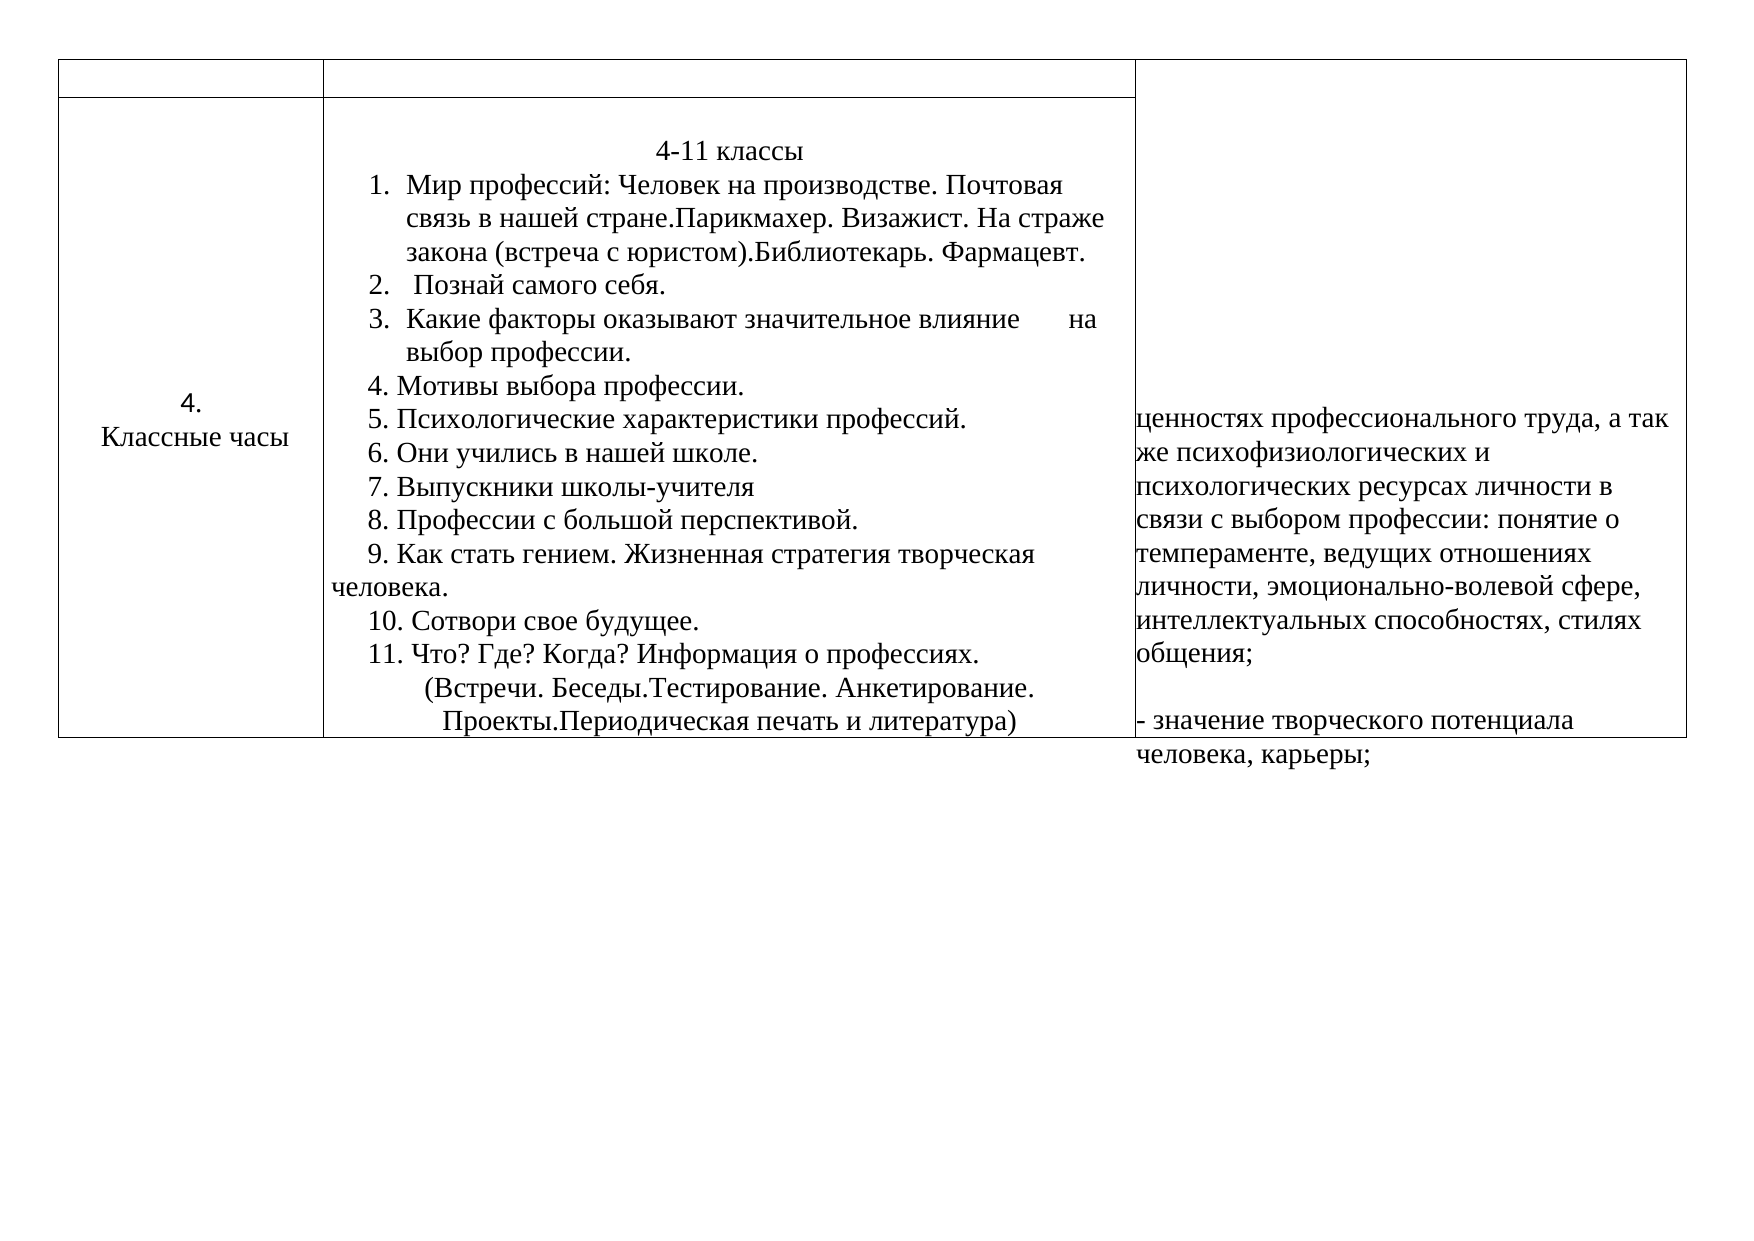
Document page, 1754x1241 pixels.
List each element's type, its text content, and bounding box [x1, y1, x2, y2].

table_cell 4-11 классы Мир профессий: Человек на производстве. Почтовая связь в нашей стране.Парикмахер. Визажист. На страже закона (встреча с юристом).Библиотекарь. Фармацевт. Познай самого себя. Какие факторы оказывают значительное влияние на выбор профессии. 4. Мотивы выбора профессии. 5. Психологические характеристики профессий. 6. Они учились в нашей школе. 7. Выпускники школы-учителя 8. Профессии с большой перспективой. 9. Как стать гением. Жизненная стратегия творческая человека. 10. Сотвори свое будущее. 11. Что? Где? Когда? Информация о профессиях. (Встречи. Беседы.Тестирование. Анкетирование. Проекты.Периодическая печать и литература) [324, 98, 1135, 737]
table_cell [59, 60, 323, 97]
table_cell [324, 60, 1135, 97]
table_cell 4. Классные часы [59, 98, 323, 737]
